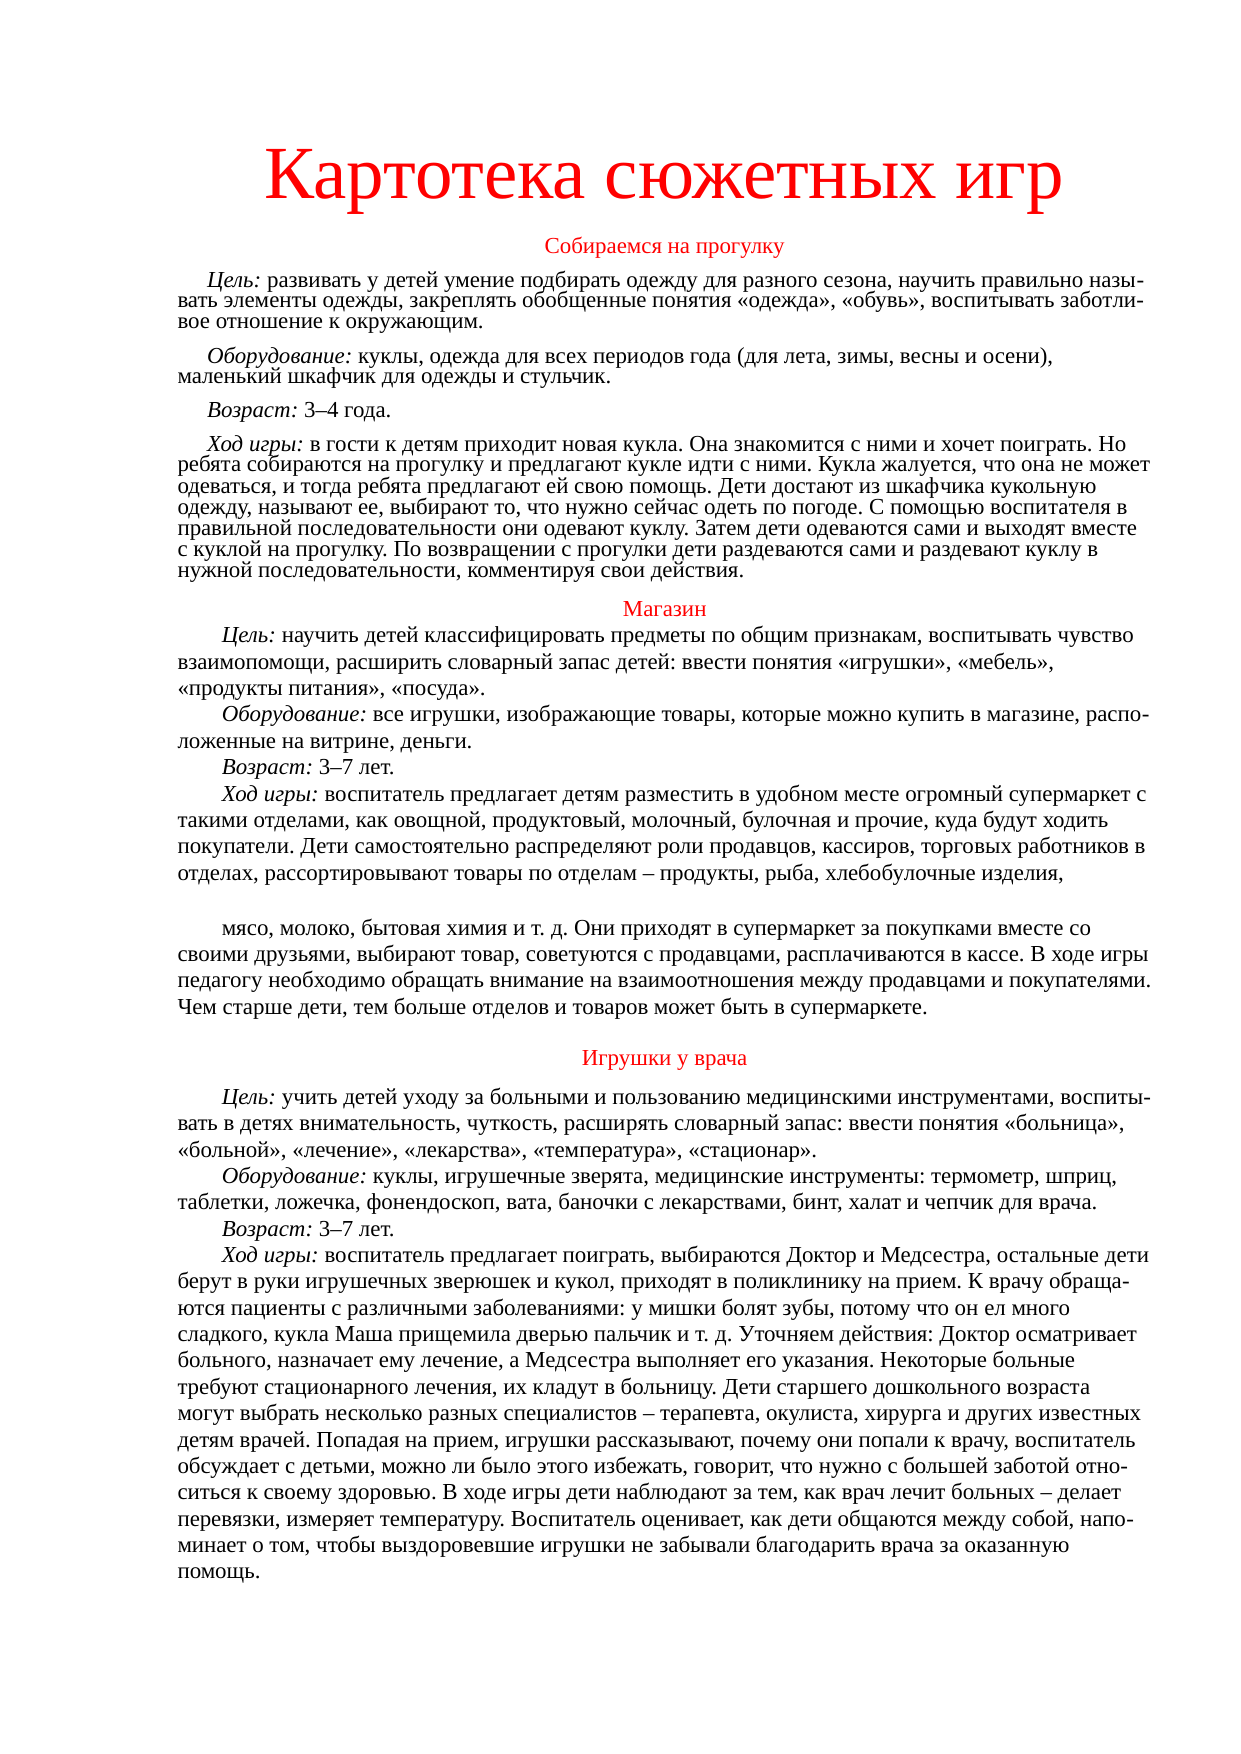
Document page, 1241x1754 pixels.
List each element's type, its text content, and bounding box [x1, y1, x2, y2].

text Цель: научить детей классифицировать предметы по общим признакам, воспитывать чувство взаимопомощи, расширить словарный запас детей: ввести понятия «игрушки», «мебель», «продукты питания», «посуда». [177, 621, 1152, 701]
text мясо, молоко, бытовая химия и т. д. Они приходят в супермаркет за покупками вместе со своими друзьями, выбирают товар, советуются с продавцами, расплачиваются в кассе. В ходе игры педагогу необходимо обращать внимание на взаимоотношения между продавцами и покупателями. Чем старше дети, тем больше отделов и товаров может быть в супермаркете. [177, 914, 1152, 1019]
text Ход игры: в гости к детям приходит новая кукла. Она знакомится с ними и хочет поиграть. Но ребята собираются на прогулку и предлагают кукле идти с ними. Кукла жалуется, что она не может одеваться, и тогда ребята предлагают ей свою помощь. Дети достают из шкафчика кукольную одежду, называют ее, выбирают то, что нужно сейчас одеть по погоде. С помощью воспитателя в правильной последовательности они одевают куклу. Затем дети одеваются сами и выходят вместе с куклой на прогулку. По возвращении с прогулки дети раздеваются сами и раздевают куклу в нужной последовательности, комментируя свои действия. [177, 435, 1152, 583]
text Цель: учить детей уходу за больными и пользованию медицинскими инструментами, воспитывать в детях внимательность, чуткость, расширять словарный запас: ввести понятия «больница», «больной», «лечение», «лекарства», «температура», «стационар». [177, 1083, 1152, 1162]
subtitle Игрушки у врача [177, 1044, 1152, 1071]
text Цель: развивать у детей умение подбирать одежду для разного сезона, научить правильно называть элементы одежды, закреплять обобщенные понятия «одежда», «обувь», воспитывать заботливое отношение к окружающим. [177, 271, 1152, 334]
text Оборудование: куклы, игрушечные зверята, медицинские инструменты: термометр, шприц, таблетки, ложечка, фонендоскоп, вата, баночки с лекарствами, бинт, халат и чепчик для врача. [177, 1162, 1152, 1215]
text Оборудование: все игрушки, изображающие товары, которые можно купить в магазине, расположенные на витрине, деньги. [177, 701, 1152, 753]
subtitle Картотека сюжетных игр [177, 143, 1152, 212]
text Возраст: 3–4 года. [177, 401, 1152, 422]
subtitle Магазин [177, 595, 1152, 621]
text Ход игры: воспитатель предлагает поиграть, выбираются Доктор и Медсестра, остальные дети берут в руки игрушечных зверюшек и кукол, приходят в поликлинику на прием. К врачу обращаются пациенты с различными заболеваниями: у мишки болят зубы, потому что он ел много сладкого, кукла Маша прищемила дверью пальчик и т. д. Уточняем действия: Доктор осматривает больного, назначает ему лечение, а Медсестра выполняет его указания. Некоторые больные требуют стационарного лечения, их кладут в больницу. Дети старшего дошкольного возраста могут выбрать несколько разных специалистов – терапевта, окулиста, хирурга и других известных детям врачей. Попадая на прием, игрушки рассказывают, почему они попали к врачу, воспитатель обсуждает с детьми, можно ли было этого избежать, говорит, что нужно с большей заботой относиться к своему здоровью. В ходе игры дети наблюдают за тем, как врач лечит больных – делает перевязки, измеряет температуру. Воспитатель оценивает, как дети общаются между собой, напоминает о том, чтобы выздоровевшие игрушки не забывали благодарить врача за оказанную помощь. [177, 1241, 1152, 1584]
text Ход игры: воспитатель предлагает детям разместить в удобном месте огромный супермаркет с такими отделами, как овощной, продуктовый, молочный, булочная и прочие, куда будут ходить покупатели. Дети самостоятельно распределяют роли продавцов, кассиров, торговых работников в отделах, рассортировывают товары по отделам – продукты, рыба, хлебобулочные изделия, [177, 779, 1152, 914]
text Оборудование: куклы, одежда для всех периодов года (для лета, зимы, весны и осени), маленький шкафчик для одежды и стульчик. [177, 346, 1152, 389]
subtitle Собираемся на прогулку [177, 237, 1152, 258]
text Возраст: 3–7 лет. [177, 1215, 1152, 1241]
text Возраст: 3–7 лет. [177, 753, 1152, 779]
